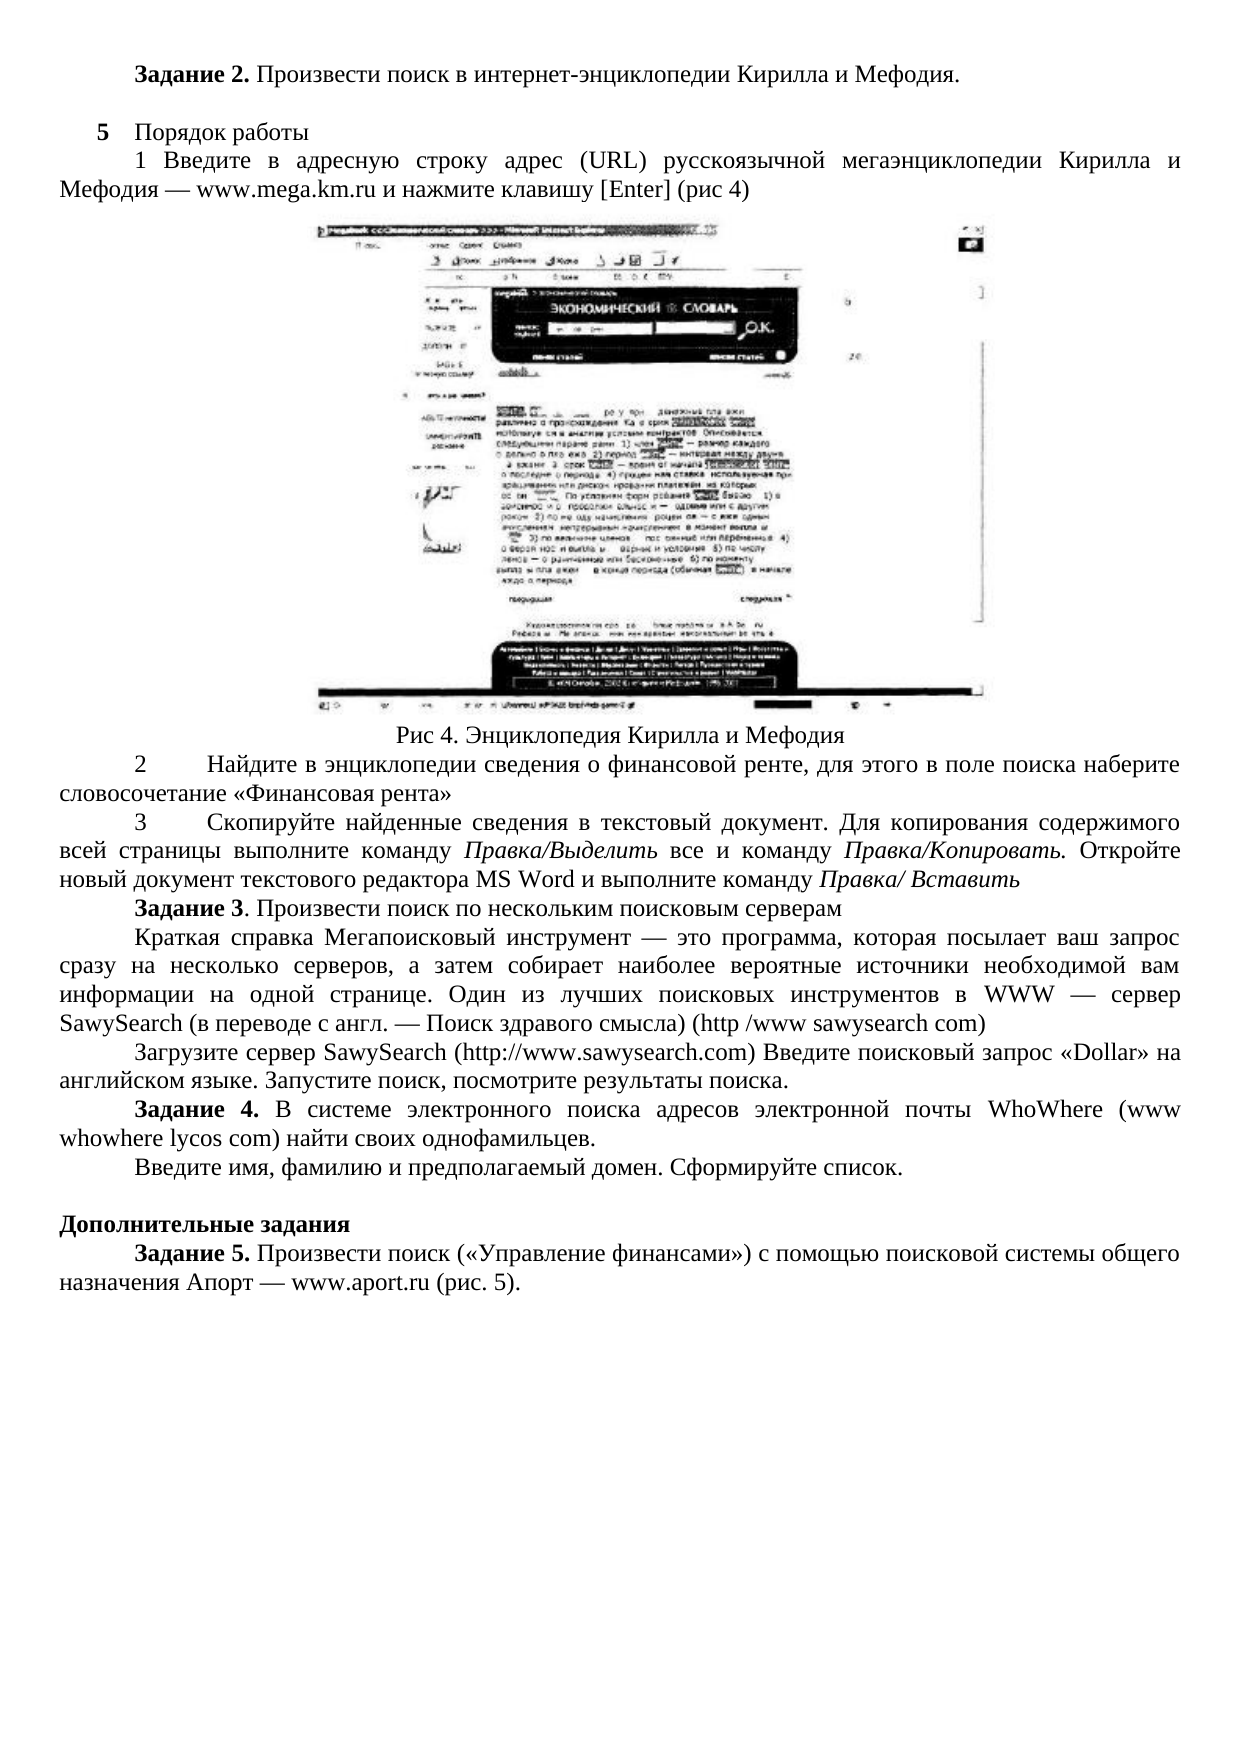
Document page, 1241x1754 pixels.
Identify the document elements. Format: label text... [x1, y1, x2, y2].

picture [307, 202, 1009, 721]
text Загрузите сервер SawySearch (http://www.sawysearch.сom) Введите поисковый запрос «Dollar» на английском языке. Запустите поиск, посмотрите результаты поиска. [59, 1037, 1181, 1094]
list Найдите в энциклопедии сведения о финансовой ренте, для этого в поле поиска наберите словосочетание «Финансовая рента» [59, 749, 1181, 807]
text Задание 2. Произвести поиск в интернет-энциклопедии Кирилла и Мефодия. [59, 59, 1181, 88]
text Краткая справка Мегапоисковый инструмент — это программа, которая посылает ваш запрос сразу на несколько серверов, а затем собирает наиболее вероятные источники необходимой вам информации на одной странице. Один из лучших поисковых инструментов в WWW — сервер SawySearch (в переводе с англ. — Поиск здравого смысла) (http /www sawysearch com) [59, 922, 1181, 1037]
subtitle Порядок работы [97, 117, 1181, 145]
text Задание 3. Произвести поиск по нескольким поисковым серверам [59, 893, 1181, 922]
text Рис 4. Энциклопедия Кирилла и Мефодия [59, 720, 1181, 749]
list Скопируйте найденные сведения в текстовый документ. Для копирования содержимого всей страницы выполните команду Правка/Выделить все и команду Правка/Копировать. Откройте новый документ текстового редактора MS Word и выполните команду Правка/ Вставить [59, 807, 1181, 893]
text Задание 5. Произвести поиск («Управление финансами») с помощью поисковой системы общего назначения Апорт — www.aport.ru (рис. 5). [59, 1238, 1181, 1295]
subtitle Дополнительные задания [59, 1209, 1181, 1238]
text 1 Введите в адресную строку адрес (URL) русскоязычной мегаэнциклопедии Кирилла и Мефодия — www.mega.km.ru и нажмите клавишу [Enter] (рис 4) [59, 145, 1181, 203]
text Задание 4. В системе электронного поиска адресов электронной почты WhoWhere (www whowhere lycos com) найти своих однофамильцев. [59, 1094, 1181, 1152]
text Введите имя, фамилию и предполагаемый домен. Сформируйте список. [59, 1152, 1181, 1180]
